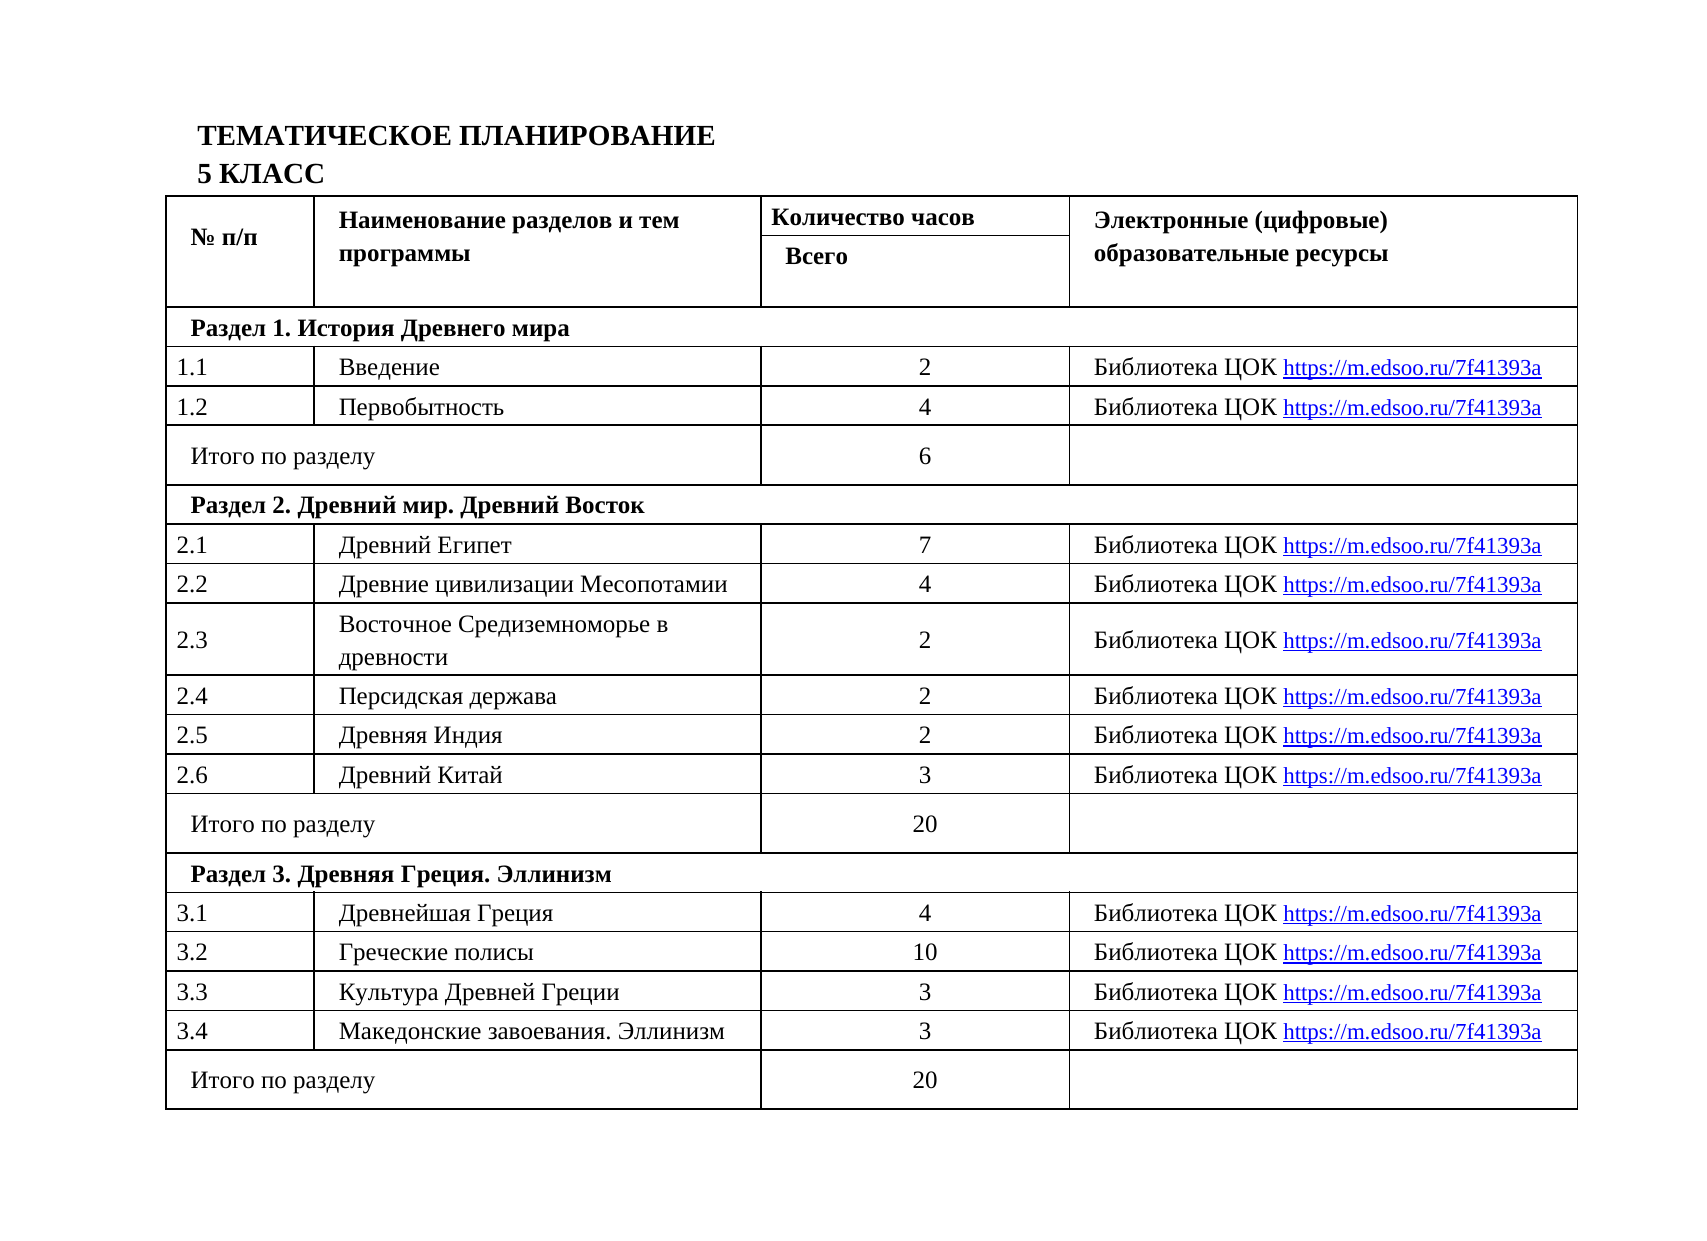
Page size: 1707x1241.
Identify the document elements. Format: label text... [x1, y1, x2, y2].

table_cell Восточное Средиземноморье в древности [315, 604, 760, 674]
table_cell Итого по разделу [167, 426, 760, 484]
table_cell 2 [762, 676, 1069, 714]
table_cell Библиотека ЦОК https://m.edsoo.ru/7f41393a [1070, 387, 1577, 424]
table_cell Раздел 2. Древний мир. Древний Восток [167, 486, 1577, 523]
table_cell Древнейшая Греция [315, 893, 760, 931]
table_cell Библиотека ЦОК https://m.edsoo.ru/7f41393a [1070, 755, 1577, 792]
table_cell 2.4 [167, 676, 313, 714]
table_cell 20 [762, 1051, 1069, 1108]
table_cell Греческие полисы [315, 932, 760, 970]
table_cell 2 [762, 347, 1069, 385]
table_cell 1.1 [167, 347, 313, 385]
text ТЕМАТИЧЕСКОЕ ПЛАНИРОВАНИЕ [190, 118, 1618, 152]
table_cell 2.6 [167, 755, 313, 792]
table_cell [1070, 794, 1577, 852]
table_header Количество часов [762, 197, 1069, 234]
table_cell 4 [762, 893, 1069, 931]
table_cell 1.2 [167, 387, 313, 424]
table_cell Библиотека ЦОК https://m.edsoo.ru/7f41393a [1070, 347, 1577, 385]
table_cell Древний Египет [315, 525, 760, 563]
table_cell 2.1 [167, 525, 313, 563]
table_cell Раздел 3. Древняя Греция. Эллинизм [167, 854, 1577, 891]
table_cell 3.4 [167, 1011, 313, 1049]
table_cell [1070, 1051, 1577, 1108]
table_cell Всего [762, 236, 1069, 306]
table_cell Итого по разделу [167, 794, 760, 852]
table_cell 3 [762, 972, 1069, 1009]
table_cell 2.3 [167, 604, 313, 674]
table_cell 10 [762, 932, 1069, 970]
table_cell Древний Китай [315, 755, 760, 792]
table_cell Итого по разделу [167, 1051, 760, 1108]
table_cell Библиотека ЦОК https://m.edsoo.ru/7f41393a [1070, 932, 1577, 970]
table_cell Культура Древней Греции [315, 972, 760, 1009]
table_cell Библиотека ЦОК https://m.edsoo.ru/7f41393a [1070, 893, 1577, 931]
table_cell Раздел 1. История Древнего мира [167, 308, 1577, 346]
table_header Наименование разделов и тем программы [315, 197, 760, 306]
table_cell 4 [762, 564, 1069, 602]
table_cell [1070, 1011, 1577, 1049]
table_cell Древняя Индия [315, 715, 760, 753]
table_cell Македонские завоевания. Эллинизм [315, 1011, 760, 1049]
table_cell 2.5 [167, 715, 313, 753]
table_header № п/п [167, 197, 313, 306]
table_header Электронные (цифровые) образовательные ресурсы [1070, 197, 1577, 306]
table_cell Введение [315, 347, 760, 385]
table_cell 2 [762, 715, 1069, 753]
table_cell Библиотека ЦОК https://m.edsoo.ru/7f41393a [1070, 604, 1577, 674]
table_cell Библиотека ЦОК https://m.edsoo.ru/7f41393a [1070, 676, 1577, 714]
table_cell 3.1 [167, 893, 313, 931]
table_cell 3.3 [167, 972, 313, 1009]
table_cell 6 [762, 426, 1069, 484]
table_cell Библиотека ЦОК https://m.edsoo.ru/7f41393a [1070, 715, 1577, 753]
text 5 КЛАСС [190, 157, 1618, 190]
table_cell 2 [762, 604, 1069, 674]
table_cell [1070, 426, 1577, 484]
table_cell Древние цивилизации Месопотамии [315, 564, 760, 602]
table_cell Первобытность [315, 387, 760, 424]
table_cell Библиотека ЦОК https://m.edsoo.ru/7f41393a [1070, 564, 1577, 602]
table_cell Библиотека ЦОК https://m.edsoo.ru/7f41393a [1070, 525, 1577, 563]
table_cell 3 [762, 1011, 1069, 1049]
table_cell 4 [762, 387, 1069, 424]
table_cell 7 [762, 525, 1069, 563]
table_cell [1070, 972, 1577, 1009]
table_cell 2.2 [167, 564, 313, 602]
table_cell 20 [762, 794, 1069, 852]
table_cell Персидская держава [315, 676, 760, 714]
table_cell 3 [762, 755, 1069, 792]
table_cell 3.2 [167, 932, 313, 970]
